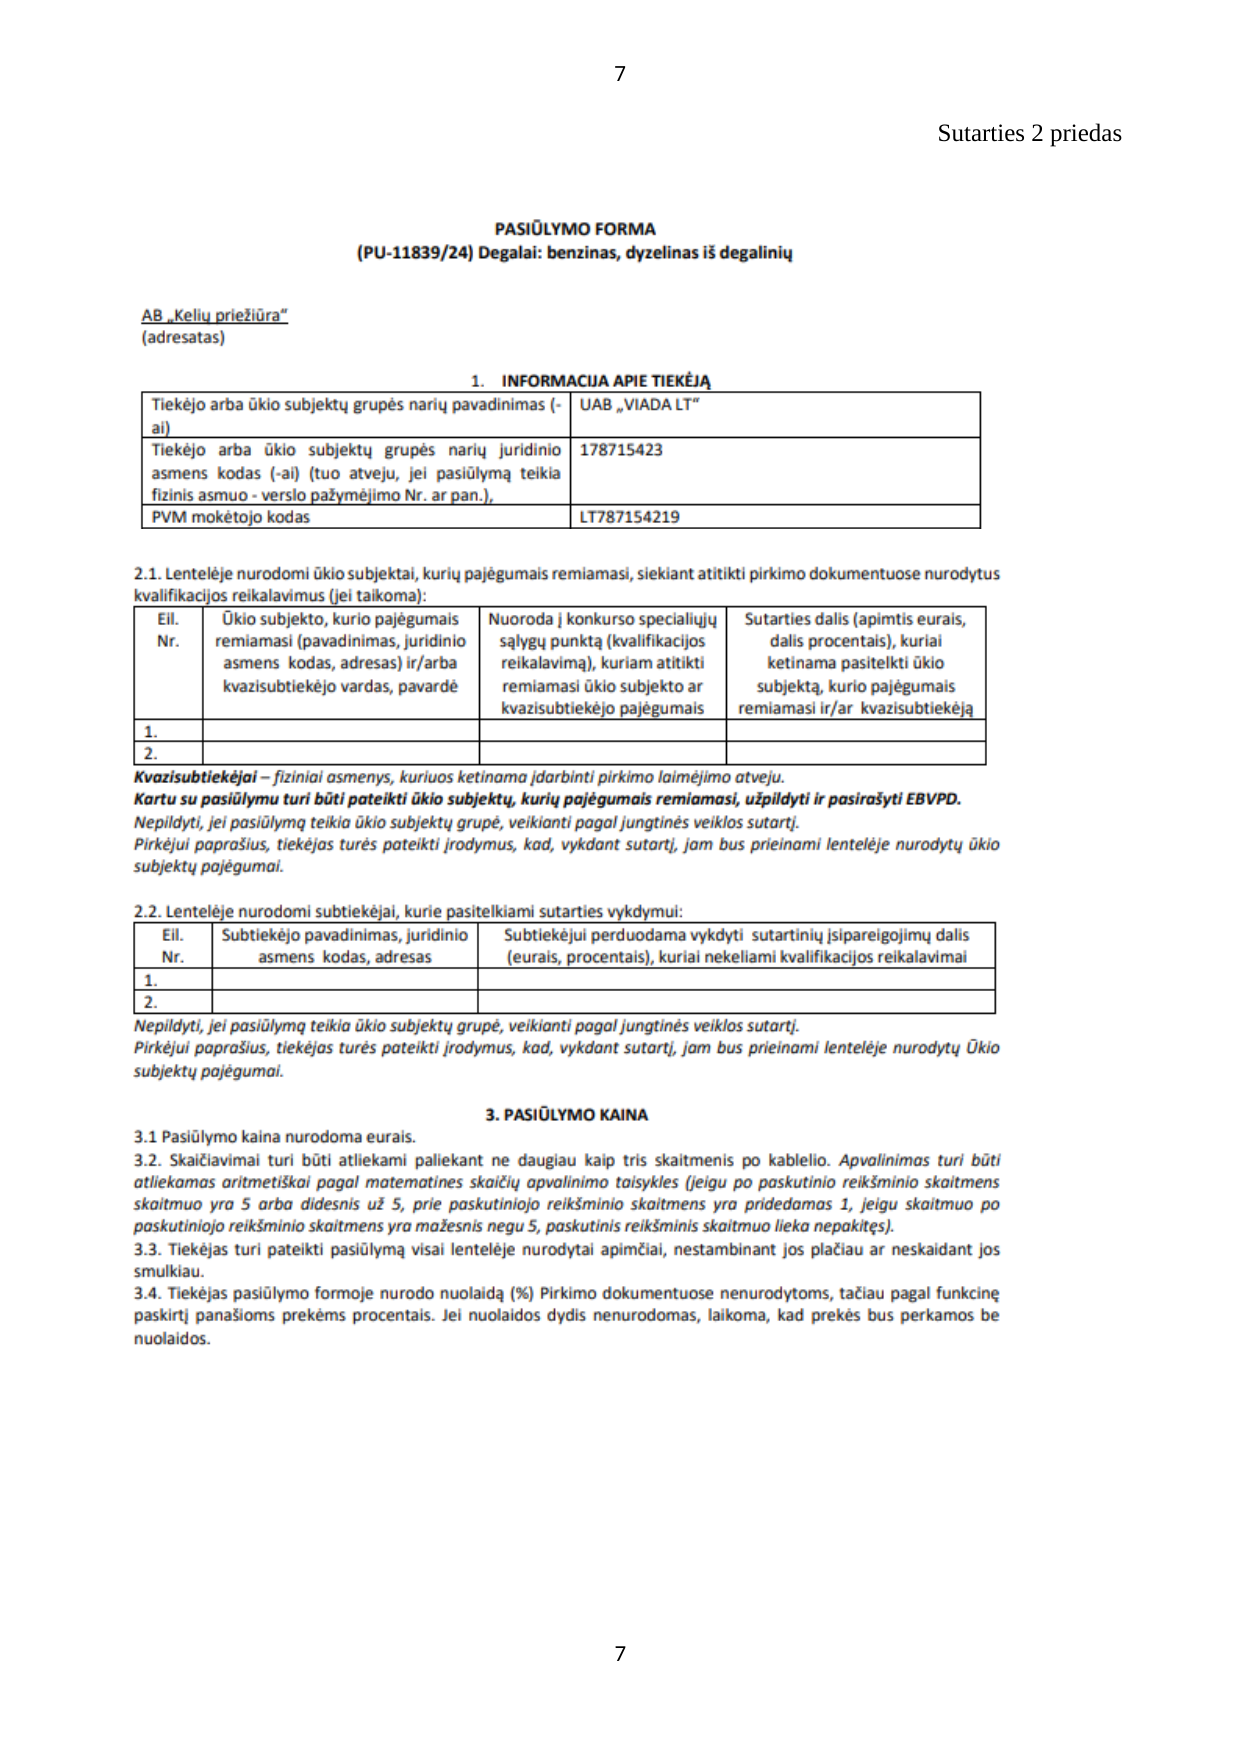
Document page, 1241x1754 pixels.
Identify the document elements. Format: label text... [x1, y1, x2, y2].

picture [118, 204, 1019, 529]
text Sutarties 2 priedas [118, 118, 1122, 147]
picture [118, 553, 1012, 1357]
